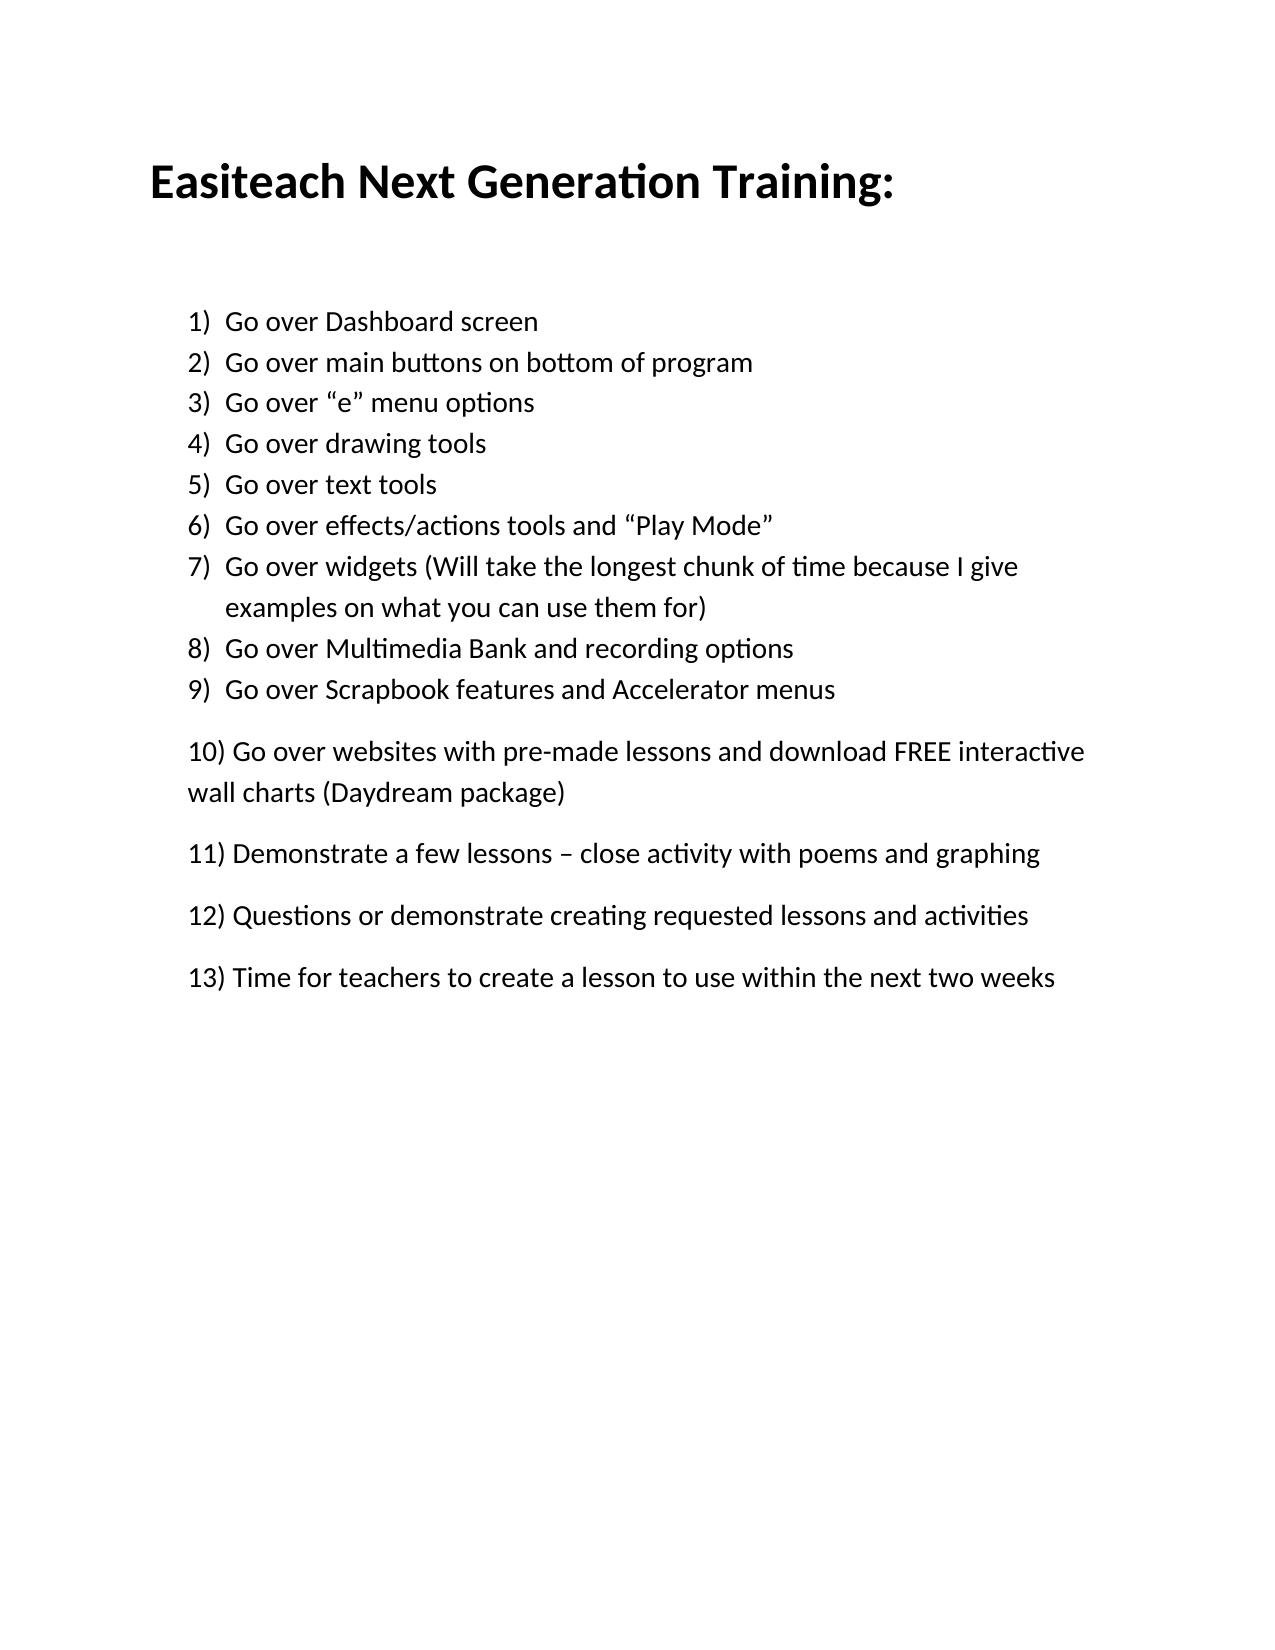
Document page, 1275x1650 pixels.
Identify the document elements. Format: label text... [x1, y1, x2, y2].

list Go over drawing tools [187, 426, 1125, 461]
list Go over text tools [187, 466, 1125, 502]
list Go over effects/actions tools and “Play Mode” [187, 507, 1125, 543]
list Go over Multimedia Bank and recording options [187, 630, 1125, 666]
text Easiteach Next Generation Training: [150, 150, 1125, 211]
text 11) Demonstrate a few lessons – close activity with poems and graphing [150, 836, 1125, 871]
list Go over “e” menu options [187, 384, 1125, 420]
list Go over widgets (Will take the longest chunk of time because I give examples on what you can use them for) [187, 548, 1125, 625]
text 13) Time for teachers to create a lesson to use within the next two weeks [150, 959, 1125, 995]
text 12) Questions or demonstrate creating requested lessons and activities [150, 897, 1125, 933]
list Go over Dashboard screen [187, 303, 1125, 338]
text 10) Go over websites with pre-made lessons and download FREE interactive wall charts (Daydream package) [187, 733, 1125, 809]
list Go over Scrapbook features and Accelerator menus [187, 671, 1125, 707]
list Go over main buttons on bottom of program [187, 344, 1125, 379]
